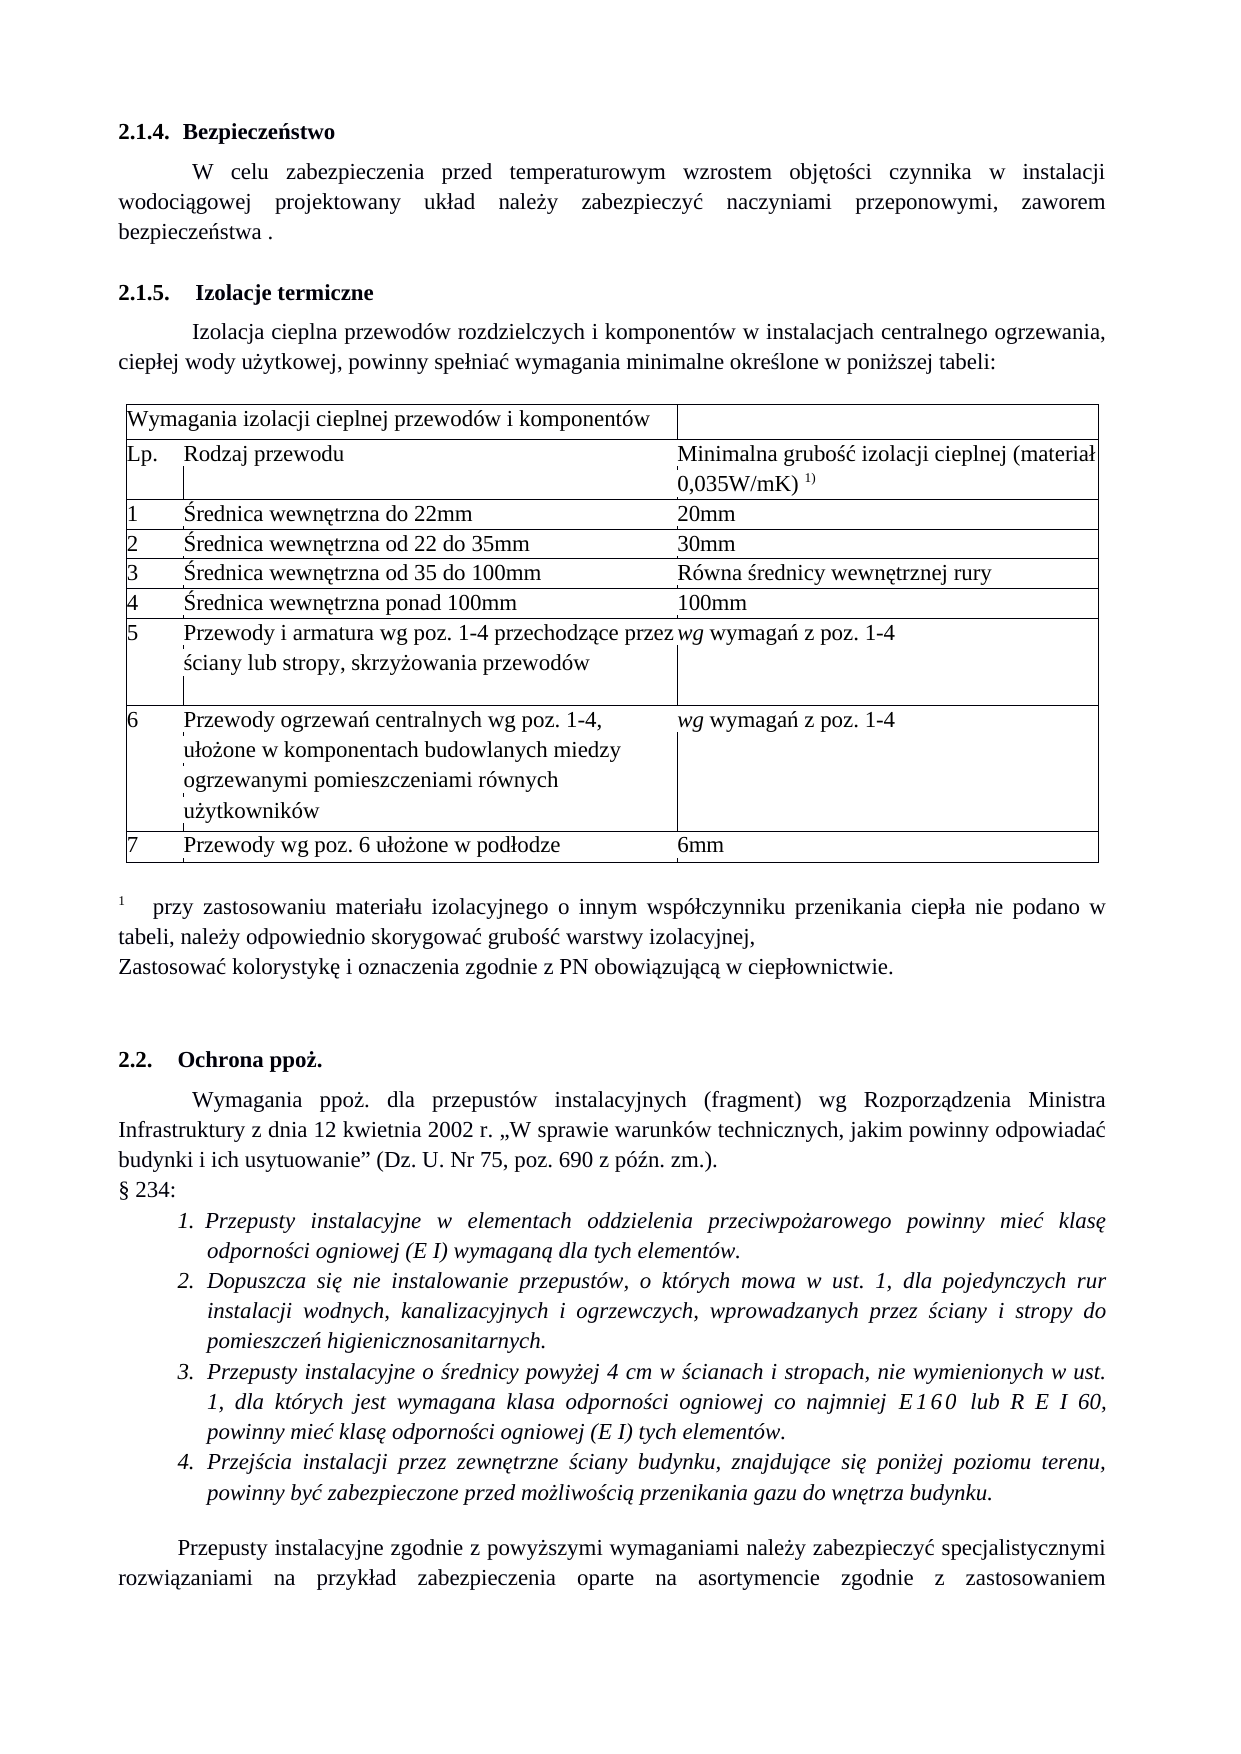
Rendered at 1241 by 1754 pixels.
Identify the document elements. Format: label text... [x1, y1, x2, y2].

table_cell Przewody ogrzewań centralnych wg poz. 1-4, ułożone w komponentach budowlanych miedzy ogrzewanymi pomieszczeniami równych użytkowników [184, 706, 677, 831]
text § 234: [118, 1176, 1107, 1203]
table_cell wg wymagań z poz. 1-4 [678, 706, 1098, 831]
text Izolacja cieplna przewodów rozdzielczych i komponentów w instalacjach centralnego ogrzewania, ciepłej wody użytkowej, powinny spełniać wymagania minimalne określone w poniższej tabeli: [118, 318, 1107, 375]
table_cell 2 [127, 530, 183, 558]
table_cell wg wymagań z poz. 1-4 [678, 619, 1098, 705]
text W celu zabezpieczenia przed temperaturowym wzrostem objętości czynnika w instalacji wodociągowej projektowany układ należy zabezpieczyć naczyniami przeponowymi, zaworem bezpieczeństwa . [118, 158, 1107, 244]
table_cell Lp. [127, 440, 183, 498]
table_cell 6 [127, 706, 183, 831]
table_cell 7 [127, 832, 183, 862]
text Wymagania ppoż. dla przepustów instalacyjnych (fragment) wg Rozporządzenia Ministra Infrastruktury z dnia 12 kwietnia 2002 r. „W sprawie warunków technicznych, jakim powinny odpowiadać budynki i ich usytuowanie” (Dz. U. Nr 75, poz. 690 z późn. zm.). [118, 1086, 1107, 1173]
table_header [678, 405, 1098, 439]
table_cell 20mm [678, 500, 1098, 528]
list przy zastosowaniu materiału izolacyjnego o innym współczynniku przenikania ciepła nie podano w tabeli, należy odpowiednio skorygować grubość warstwy izolacyjnej, [118, 893, 1107, 949]
table_cell Rodzaj przewodu [184, 440, 677, 498]
subtitle Bezpieczeństwo [118, 118, 1107, 144]
table_cell Średnica wewnętrzna od 35 do 100mm [184, 559, 677, 588]
table_cell Średnica wewnętrzna od 22 do 35mm [184, 530, 677, 558]
table_cell Równa średnicy wewnętrznej rury [678, 559, 1098, 588]
table_cell 5 [127, 619, 183, 705]
table_cell 3 [127, 559, 183, 588]
table_cell Średnica wewnętrzna do 22mm [184, 500, 677, 528]
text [118, 1534, 1107, 1590]
table_cell 100mm [678, 589, 1098, 618]
table_cell Przewody wg poz. 6 ułożone w podłodze [184, 832, 677, 862]
list Przepusty instalacyjne w elementach oddzielenia przeciwpożarowego powinny mieć klasę odporności ogniowej (E I) wymaganą dla tych elementów. [177, 1207, 1107, 1263]
text Zastosować kolorystykę i oznaczenia zgodnie z PN obowiązującą w ciepłownictwie. [118, 953, 1107, 979]
subtitle Ochrona ppoż. [118, 1046, 1107, 1073]
table_cell 1 [127, 500, 183, 528]
table_cell Minimalna grubość izolacji cieplnej (materiał 0,035W/mK) 1) [678, 440, 1098, 498]
table_cell 4 [127, 589, 183, 618]
table_header Wymagania izolacji cieplnej przewodów i komponentów [127, 405, 677, 439]
list Przejścia instalacji przez zewnętrzne ściany budynku, znajdujące się poniżej poziomu terenu, powinny być zabezpieczone przed możliwością przenikania gazu do wnętrza budynku. [177, 1448, 1107, 1505]
table_cell 30mm [678, 530, 1098, 558]
list Dopuszcza się nie instalowanie przepustów, o których mowa w ust. 1, dla pojedynczych rur instalacji wodnych, kanalizacyjnych i ogrzewczych, wprowadzanych przez ściany i stropy do pomieszczeń higienicznosanitarnych. [177, 1267, 1107, 1354]
table_cell Przewody i armatura wg poz. 1-4 przechodzące przez ściany lub stropy, skrzyżowania przewodów [184, 619, 677, 705]
table_cell Średnica wewnętrzna ponad 100mm [184, 589, 677, 618]
list Przepusty instalacyjne o średnicy powyżej 4 cm w ścianach i stropach, nie wymienionych w ust. 1, dla których jest wymagana klasa odporności ogniowej co najmniej E160 lub R E I 60, powinny mieć klasę odporności ogniowej (E I) tych elementów. [177, 1358, 1107, 1444]
table_cell 6mm [678, 832, 1098, 862]
subtitle Izolacje termiczne [118, 278, 1107, 305]
